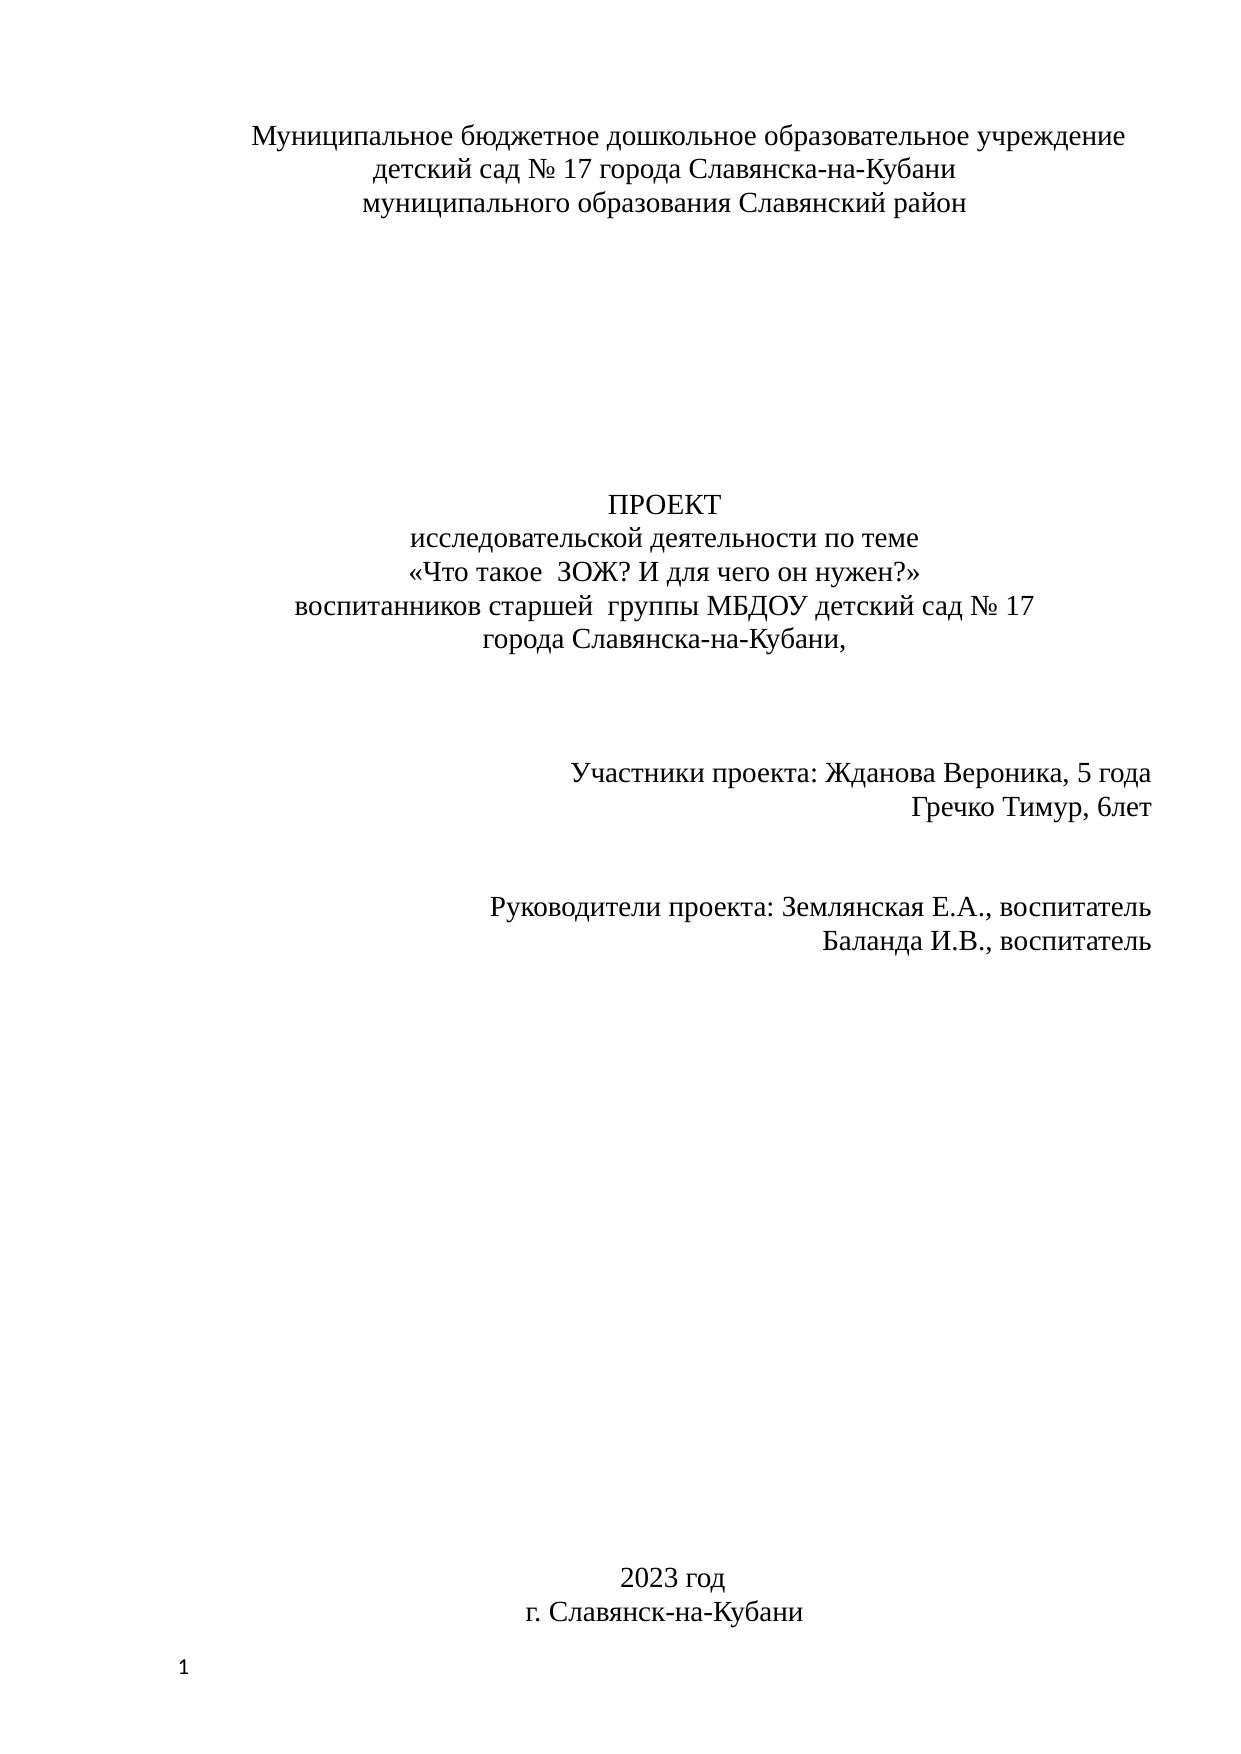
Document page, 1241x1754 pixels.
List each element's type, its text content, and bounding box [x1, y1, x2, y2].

text 2023 год [546, 1560, 1152, 1594]
text исследовательской деятельности по теме [177, 521, 1152, 554]
text города Славянска-на-Кубани, [177, 621, 1152, 655]
text детский сад № 17 города Славянска-на-Кубани [177, 152, 1152, 185]
text «Что такое ЗОЖ? И для чего он нужен?» [177, 554, 1152, 588]
text воспитанников старшей группы МБДОУ детский сад № 17 [177, 588, 1152, 621]
text Баланда И.В., воспитатель [177, 923, 1152, 957]
text муниципального образования Славянский район [177, 185, 1152, 219]
text ПРОЕКТ [177, 487, 1152, 521]
text Руководители проекта: Землянская Е.А., воспитатель [177, 889, 1152, 923]
text Гречко Тимур, 6лет [177, 789, 1152, 822]
text Муниципальное бюджетное дошкольное образовательное учреждение [177, 118, 1152, 152]
text Участники проекта: Жданова Вероника, 5 года [177, 755, 1152, 789]
text г. Славянск-на-Кубани [177, 1594, 1152, 1627]
